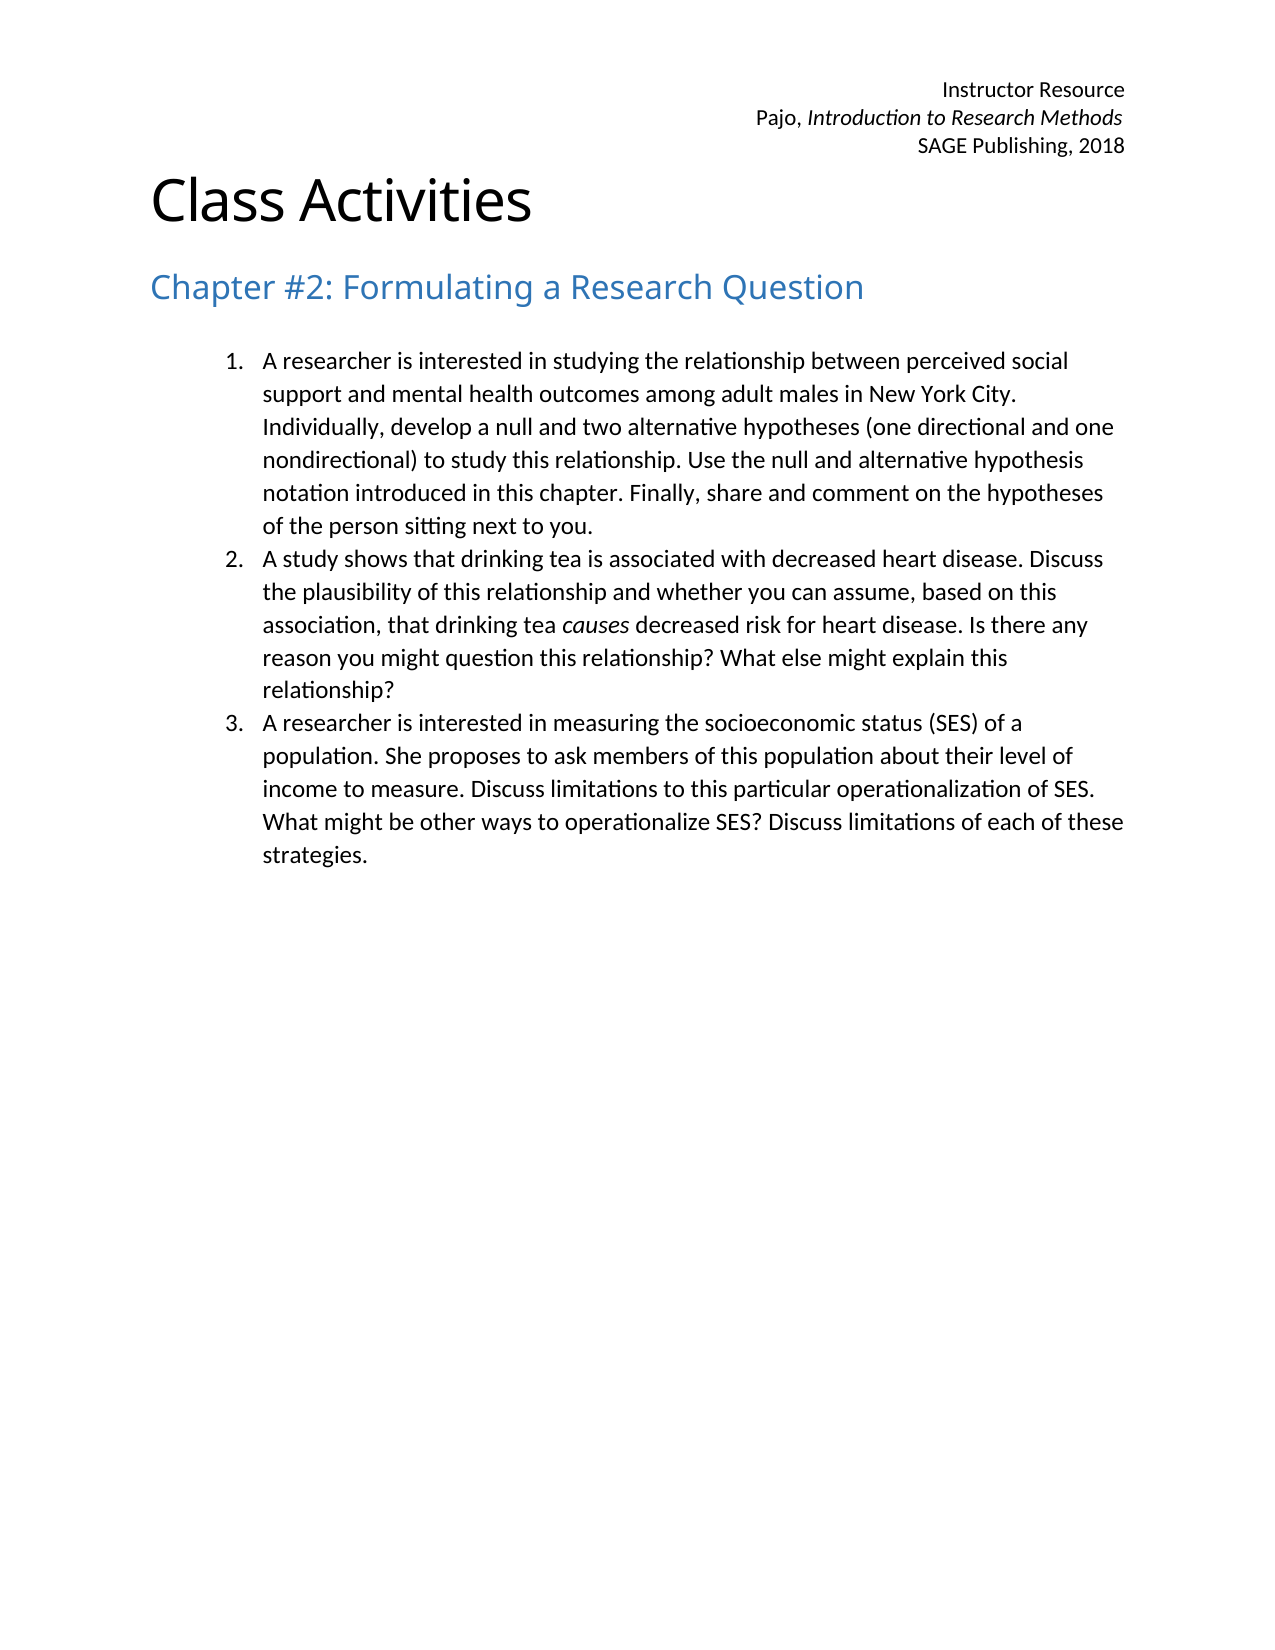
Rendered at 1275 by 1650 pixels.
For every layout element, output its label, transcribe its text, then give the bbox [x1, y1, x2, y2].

subtitle Chapter #2: Formulating a Research Question [150, 263, 1125, 309]
title Class Activities [150, 159, 1125, 238]
list A study shows that drinking tea is associated with decreased heart disease. Discuss the plausibility of this relationship and whether you can assume, based on this association, that drinking tea causes decreased risk for heart disease. Is there any reason you might question this relationship? What else might explain this relationship? [225, 543, 1125, 705]
list A researcher is interested in measuring the socioeconomic status (SES) of a population. She proposes to ask members of this population about their level of income to measure. Discuss limitations to this particular operationalization of SES. What might be other ways to operationalize SES? Discuss limitations of each of these strategies. [225, 707, 1125, 870]
list A researcher is interested in studying the relationship between perceived social support and mental health outcomes among adult males in New York City. Individually, develop a null and two alternative hypotheses (one directional and one nondirectional) to study this relationship. Use the null and alternative hypothesis notation introduced in this chapter. Finally, share and comment on the hypotheses of the person sitting next to you. [225, 345, 1125, 541]
